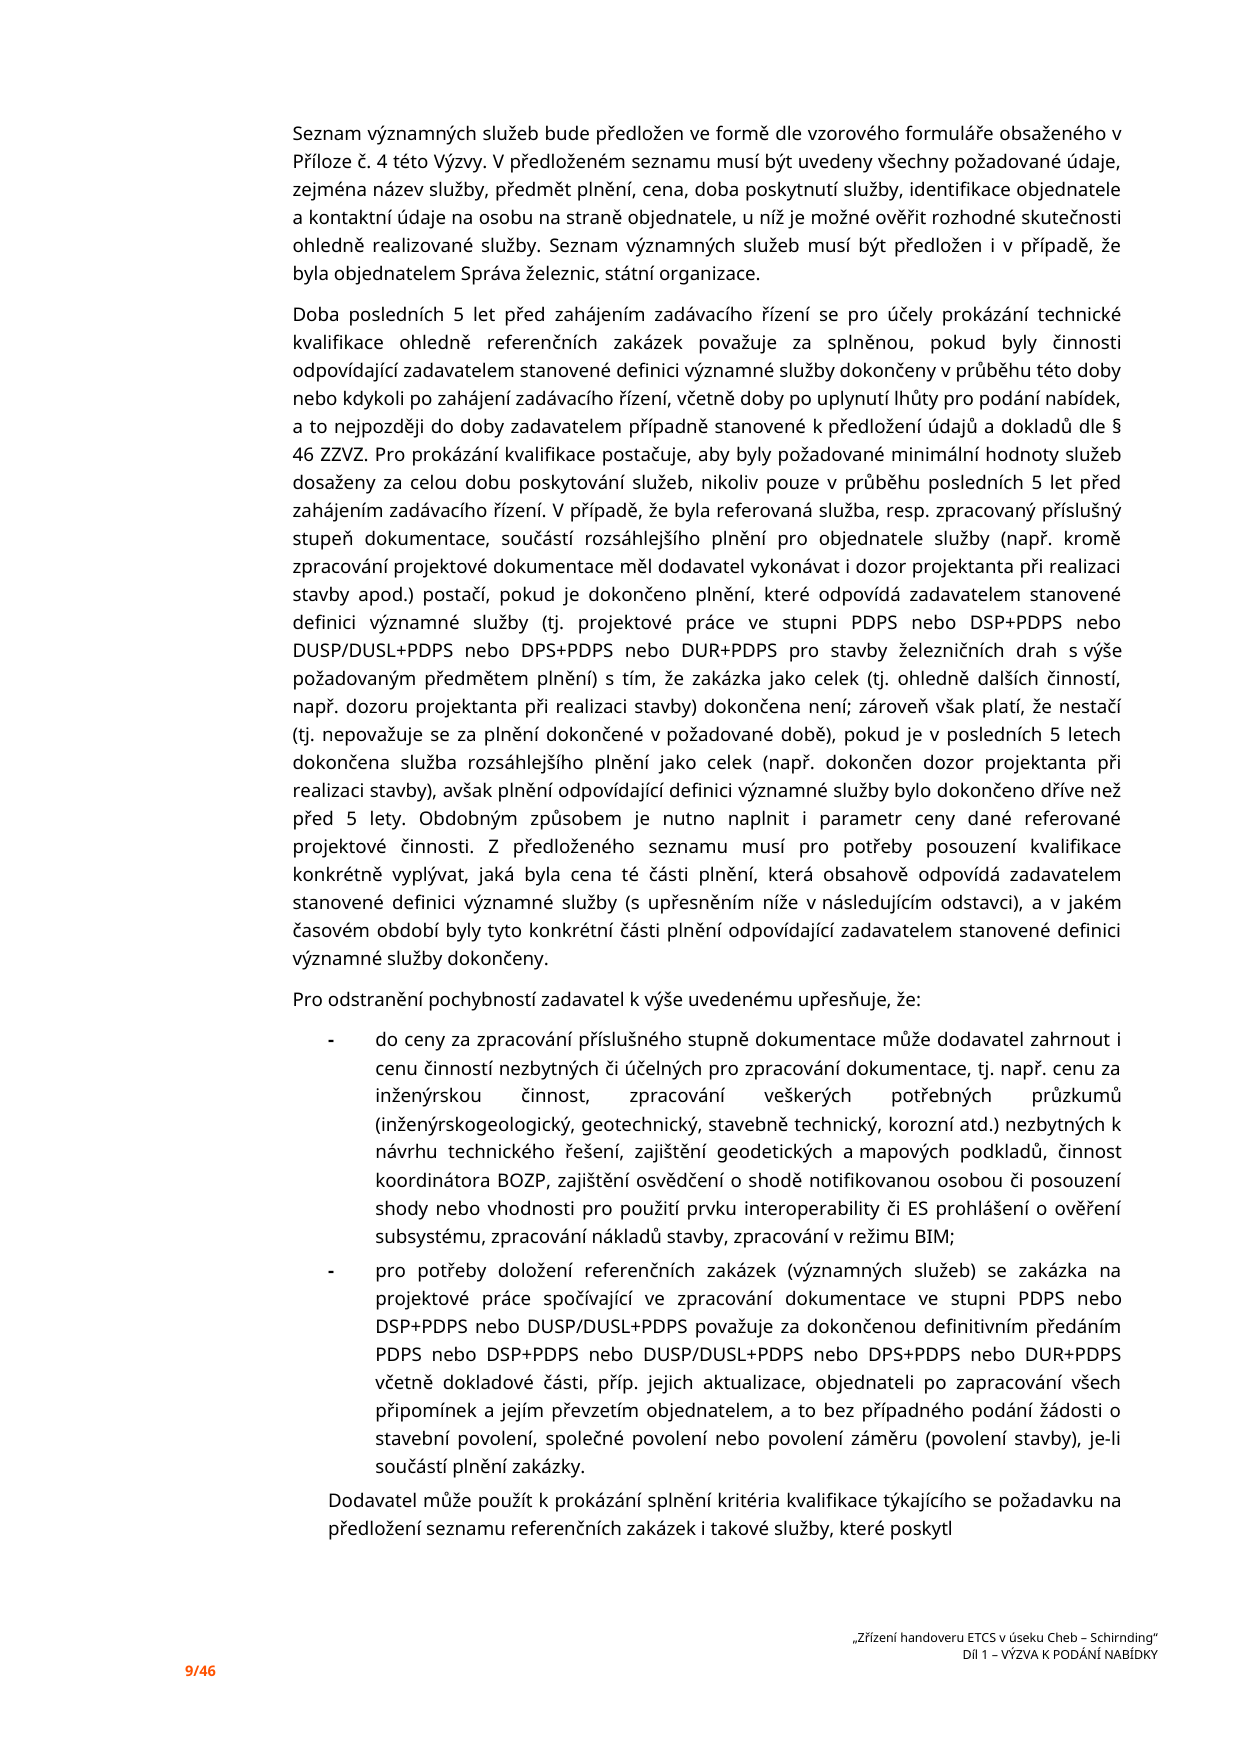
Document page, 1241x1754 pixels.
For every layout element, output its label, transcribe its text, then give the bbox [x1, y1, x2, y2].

text pro potřeby doložení referenčních zakázek (významných služeb) se zakázka na projektové práce spočívající ve zpracování dokumentace ve stupni PDPS nebo DSP+PDPS nebo DUSP/DUSL+PDPS považuje za dokončenou definitivním předáním PDPS nebo DSP+PDPS nebo DUSP/DUSL+PDPS nebo DPS+PDPS nebo DUR+PDPS včetně dokladové části, příp. jejich aktualizace, objednateli po zapracování všech připomínek a jejím převzetím objednatelem, a to bez případného podání žádosti o stavební povolení, společné povolení nebo povolení záměru (povolení stavby), je-li součástí plnění zakázky. [328, 1257, 1122, 1479]
text do ceny za zpracování příslušného stupně dokumentace může dodavatel zahrnout i cenu činností nezbytných či účelných pro zpracování dokumentace, tj. např. cenu za inženýrskou činnost, zpracování veškerých potřebných průzkumů (inženýrskogeologický, geotechnický, stavebně technický, korozní atd.) nezbytných k návrhu technického řešení, zajištění geodetických a mapových podkladů, činnost koordinátora BOZP, zajištění osvědčení o shodě notifikovanou osobou či posouzení shody nebo vhodnosti pro použití prvku interoperability či ES prohlášení o ověření subsystému, zpracování nákladů stavby, zpracování v režimu BIM; [328, 1027, 1122, 1248]
text Doba posledních 5 let před zahájením zadávacího řízení se pro účely prokázání technické kvalifikace ohledně referenčních zakázek považuje za splněnou, pokud byly činnosti odpovídající zadavatelem stanovené definici významné služby dokončeny v průběhu této doby nebo kdykoli po zahájení zadávacího řízení, včetně doby po uplynutí lhůty pro podání nabídek, a to nejpozději do doby zadavatelem případně stanovené k předložení údajů a dokladů dle § 46 ZZVZ. Pro prokázání kvalifikace postačuje, aby byly požadované minimální hodnoty služeb dosaženy za celou dobu poskytování služeb, nikoliv pouze v průběhu posledních 5 let před zahájením zadávacího řízení. V případě, že byla referovaná služba, resp. zpracovaný příslušný stupeň dokumentace, součástí rozsáhlejšího plnění pro objednatele služby (např. kromě zpracování projektové dokumentace měl dodavatel vykonávat i dozor projektanta při realizaci stavby apod.) postačí, pokud je dokončeno plnění, které odpovídá zadavatelem stanovené definici významné služby (tj. projektové práce ve stupni PDPS nebo DSP+PDPS nebo DUSP/DUSL+PDPS nebo DPS+PDPS nebo DUR+PDPS pro stavby železničních drah s výše požadovaným předmětem plnění) s tím, že zakázka jako celek (tj. ohledně dalších činností, např. dozoru projektanta při realizaci stavby) dokončena není; zároveň však platí, že nestačí (tj. nepovažuje se za plnění dokončené v požadované době), pokud je v posledních 5 letech dokončena služba rozsáhlejšího plnění jako celek (např. dokončen dozor projektanta při realizaci stavby), avšak plnění odpovídající definici významné služby bylo dokončeno dříve než před 5 lety. Obdobným způsobem je nutno naplnit i parametr ceny dané referované projektové činnosti. Z předloženého seznamu musí pro potřeby posouzení kvalifikace konkrétně vyplývat, jaká byla cena té části plnění, která obsahově odpovídá zadavatelem stanovené definici významné služby (s upřesněním níže v následujícím odstavci), a v jakém časovém období byly tyto konkrétní části plnění odpovídající zadavatelem stanovené definici významné služby dokončeny. [292, 301, 1122, 971]
text Seznam významných služeb bude předložen ve formě dle vzorového formuláře obsaženého v Příloze č. 4 této Výzvy. V předloženém seznamu musí být uvedeny všechny požadované údaje, zejména název služby, předmět plnění, cena, doba poskytnutí služby, identifikace objednatele a kontaktní údaje na osobu na straně objednatele, u níž je možné ověřit rozhodné skutečnosti ohledně realizované služby. Seznam významných služeb musí být předložen i v případě, že byla objednatelem Správa železnic, státní organizace. [292, 121, 1122, 286]
text Dodavatel může použít k prokázání splnění kritéria kvalifikace týkajícího se požadavku na předložení seznamu referenčních zakázek i takové služby, které poskytl [328, 1488, 1122, 1541]
text Pro odstranění pochybností zadavatel k výše uvedenému upřesňuje, že: [292, 986, 1122, 1012]
